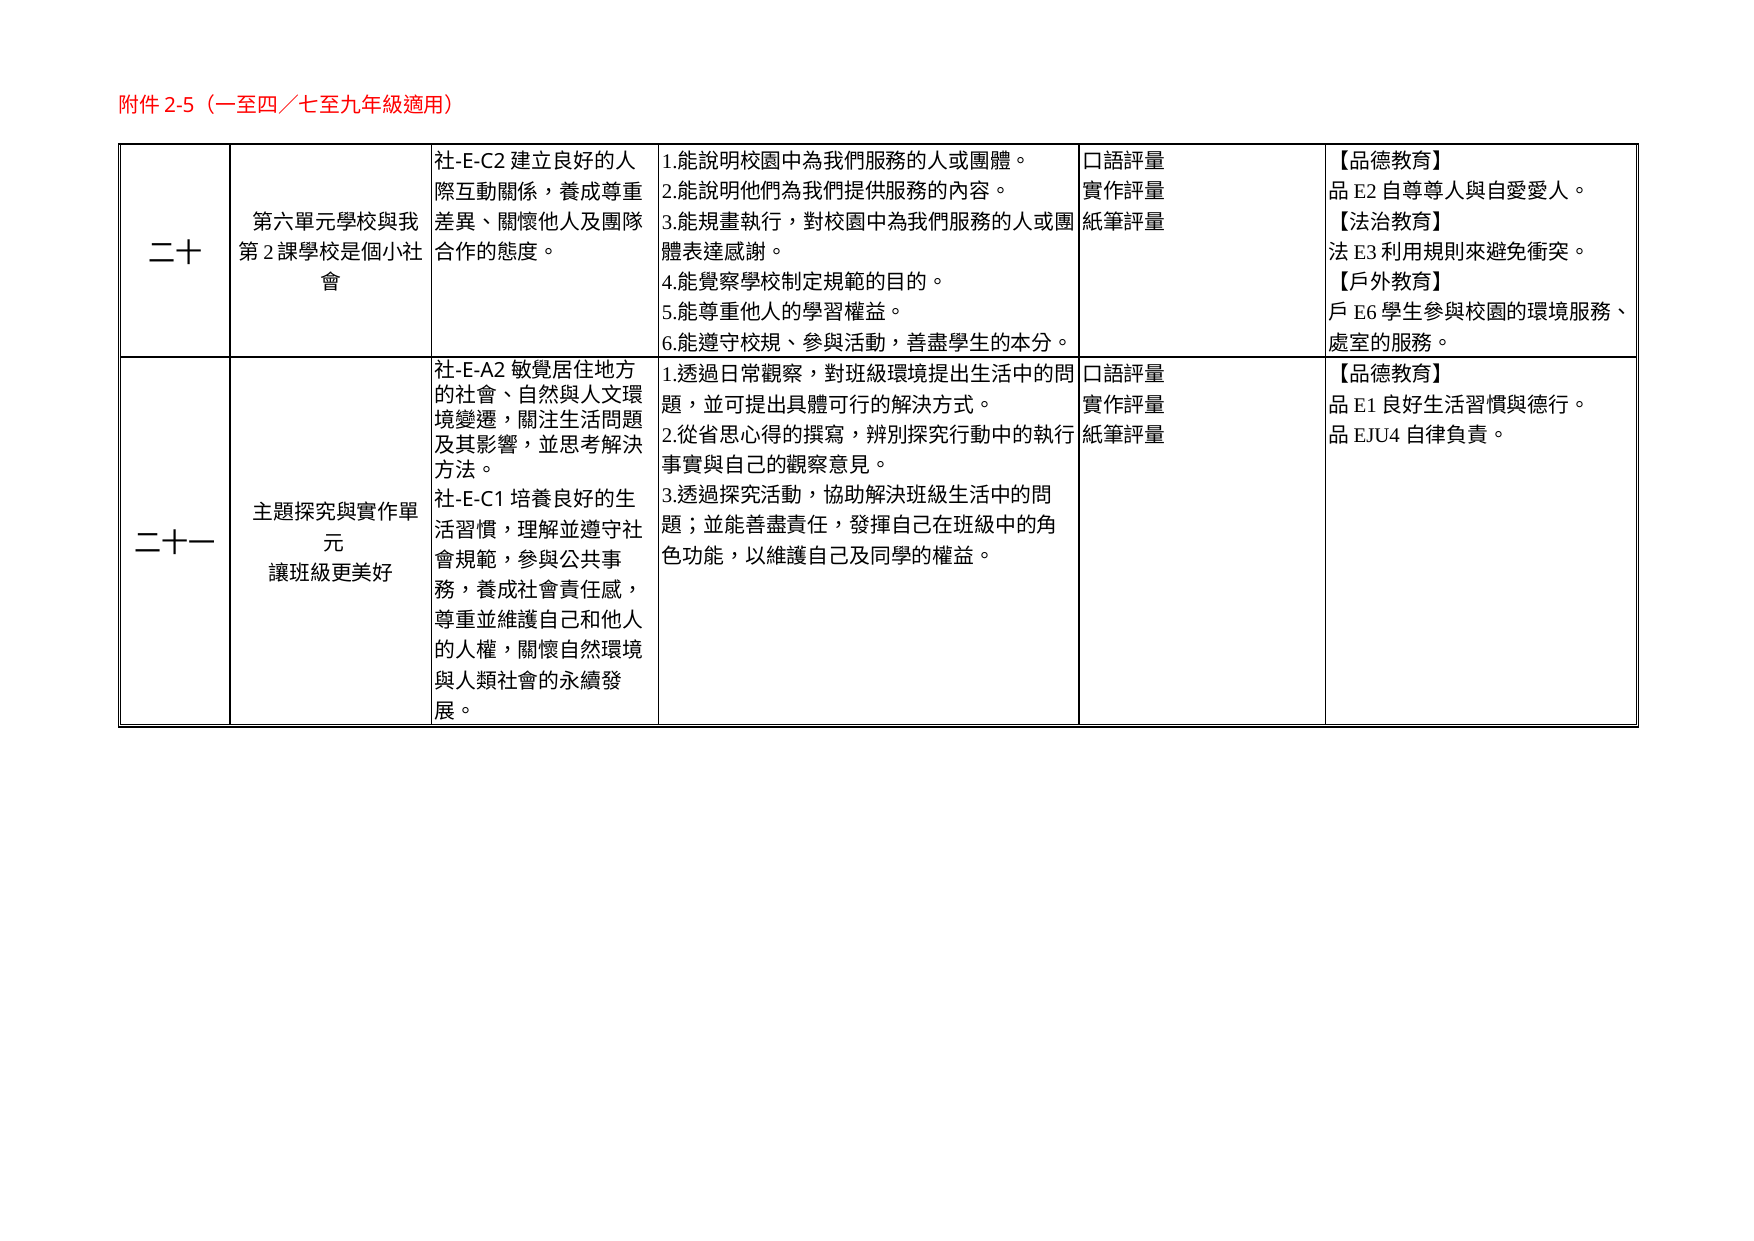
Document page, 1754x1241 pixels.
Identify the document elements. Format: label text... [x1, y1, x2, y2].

table_cell 二十一 [121, 358, 229, 724]
table_cell 【品德教育】 品E2 自尊尊人與自愛愛人。 【法治教育】 法E3 利用規則來避免衝突。 【戶外教育】 戶E6 學生參與校園的環境服務、處室的服務。 [1326, 145, 1636, 356]
table_cell 1.能說明校園中為我們服務的人或團體。 2.能說明他們為我們提供服務的內容。 3.能規畫執行，對校園中為我們服務的人或團體表達感謝。 4.能覺察學校制定規範的目的。 5.能尊重他人的學習權益。 6.能遵守校規、參與活動，善盡學生的本分。 [659, 145, 1078, 356]
table_cell 【品德教育】 品E1 良好生活習慣與德行。 品EJU4 自律負責。 [1326, 358, 1636, 724]
table_cell 口語評量 實作評量 紙筆評量 [1080, 145, 1325, 356]
table_cell 口語評量 實作評量 紙筆評量 [1080, 358, 1325, 724]
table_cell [432, 145, 658, 356]
table_cell 主題探究與實作單元 讓班級更美好 [231, 358, 431, 724]
table_cell 第六單元學校與我 第2課學校是個小社會 [231, 145, 431, 356]
table_cell 社-E-A2 敏覺居住地方的社會、自然與人文環境變遷，關注生活問題及其影響，並思考解決方法。 社-E-C1 培養良好的生活習慣，理解並遵守社會規範，參與公共事務，養成社會責任感，尊重並維護自己和他人的人權，關懷自然環境與人類社會的永續發展。 [432, 358, 658, 724]
table_cell 1.透過日常觀察，對班級環境提出生活中的問題，並可提出具體可行的解決方式。 2.從省思心得的撰寫，辨別探究行動中的執行事實與自己的觀察意見。 3.透過探究活動，協助解決班級生活中的問題；並能善盡責任，發揮自己在班級中的角色功能，以維護自己及同學的權益。 [659, 358, 1078, 724]
table_cell 二十 [121, 145, 229, 356]
